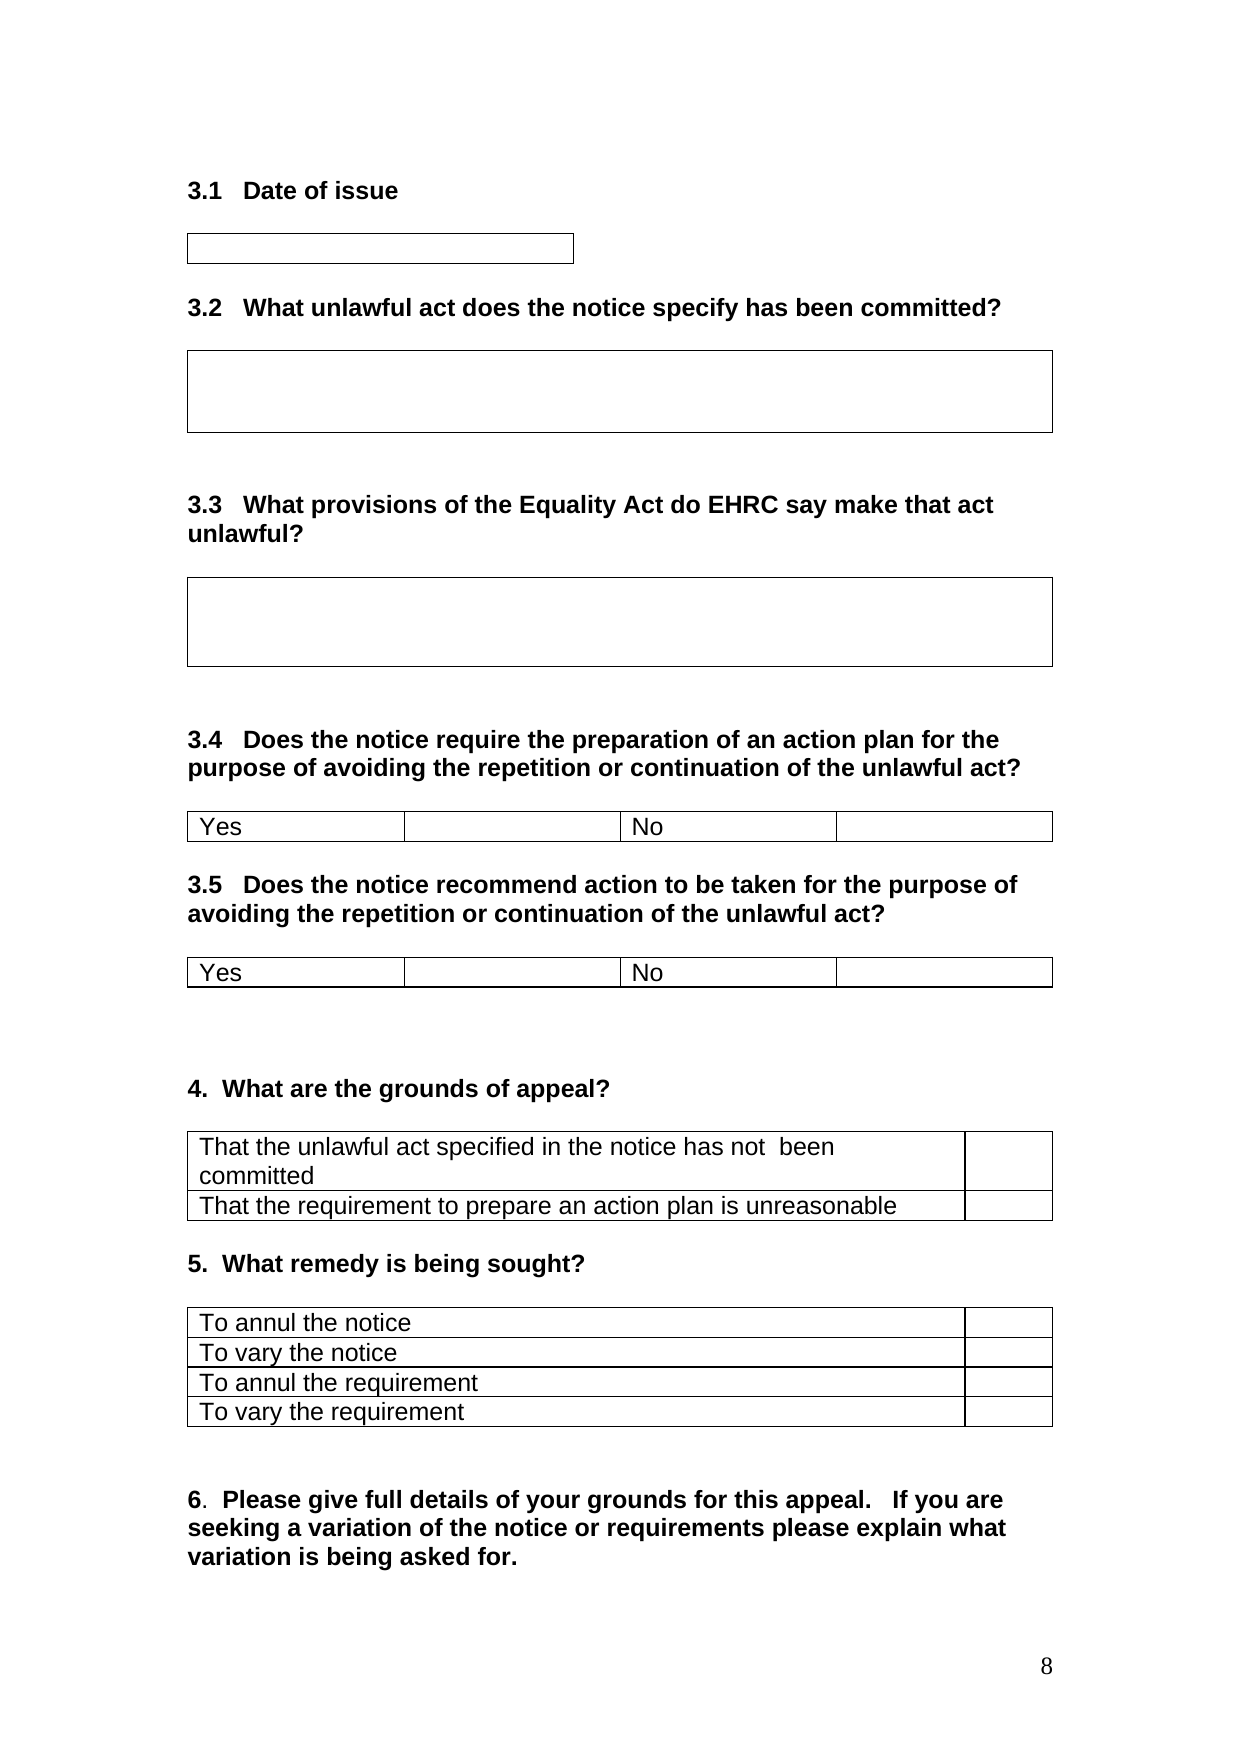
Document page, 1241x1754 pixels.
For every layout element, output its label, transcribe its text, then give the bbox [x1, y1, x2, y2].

table_header [188, 351, 1052, 432]
table_header No [621, 958, 836, 986]
text 6. Please give full details of your grounds for this appeal. If you are seeking a variation of the notice or requirements please explain what variation is being asked for. [187, 1484, 1053, 1571]
table_cell That the requirement to prepare an action plan is unreasonable [188, 1191, 964, 1219]
table_header [837, 958, 1052, 986]
table_cell [966, 1397, 1052, 1426]
table_header [966, 1132, 1052, 1190]
table_header Yes [188, 958, 404, 986]
table_header [405, 812, 620, 841]
table_header [188, 578, 1052, 666]
table_header No [621, 812, 836, 841]
text 3.5 Does the notice recommend action to be taken for the purpose of avoiding the repetition or continuation of the unlawful act? [187, 870, 1053, 928]
table_header [188, 234, 573, 263]
text 3.3 What provisions of the Equality Act do EHRC say make that act unlawful? [187, 490, 1053, 548]
table_header [837, 812, 1052, 841]
text 5. What remedy is being sought? [187, 1249, 1053, 1278]
text 3.4 Does the notice require the preparation of an action plan for the purpose of avoiding the repetition or continuation of the unlawful act? [187, 724, 1053, 782]
table_header Yes [188, 812, 404, 841]
table_header That the unlawful act specified in the notice has not been committed [188, 1132, 964, 1190]
text 4. What are the grounds of appeal? [187, 1074, 1053, 1102]
table_cell To vary the requirement [188, 1397, 964, 1426]
table_header [405, 958, 620, 986]
table_header [966, 1308, 1052, 1337]
table_cell [966, 1368, 1052, 1396]
table_header To annul the notice [188, 1308, 964, 1337]
table_cell [966, 1338, 1052, 1366]
table_cell [966, 1191, 1052, 1219]
table_cell To vary the notice [188, 1338, 964, 1366]
text 3.1 Date of issue [187, 176, 1053, 204]
table_cell To annul the requirement [188, 1368, 964, 1396]
text 3.2 What unlawful act does the notice specify has been committed? [187, 293, 1053, 322]
